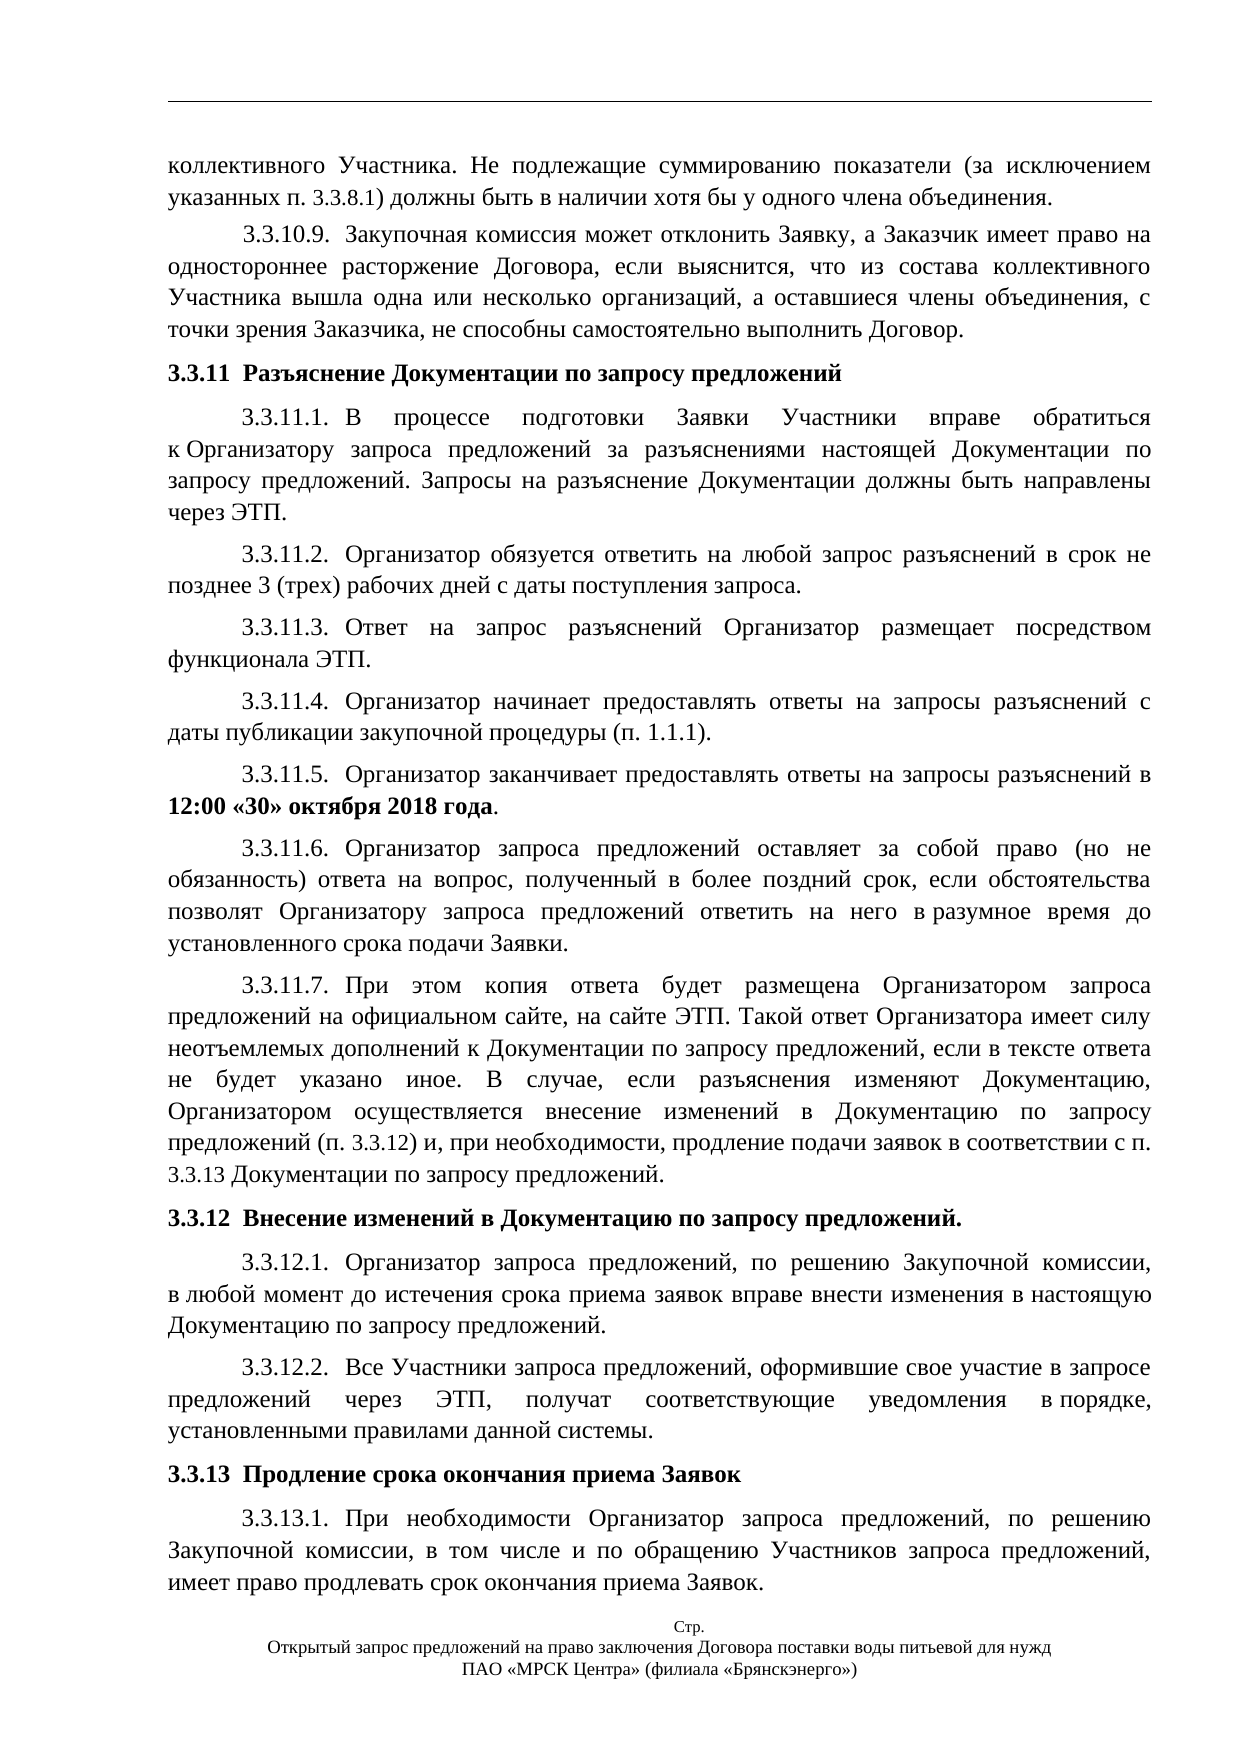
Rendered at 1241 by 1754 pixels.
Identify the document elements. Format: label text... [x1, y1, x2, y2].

list В процессе подготовки Заявки Участники вправе обратиться к Организатору запроса предложений за разъяснениями настоящей Документации по запросу предложений. Запросы на разъяснение Документации должны быть направлены через ЭТП. [168, 402, 1152, 526]
list Организатор начинает предоставлять ответы на запросы разъяснений с даты публикации закупочной процедуры (п. 1.1.1). [168, 686, 1152, 746]
subtitle Внесение изменений в Документацию по запросу предложений. [168, 1203, 1152, 1232]
list При необходимости Организатор запроса предложений, по решению Закупочной комиссии, в том числе и по обращению Участников запроса предложений, имеет право продлевать срок окончания приема Заявок. [168, 1503, 1152, 1595]
list Организатор запроса предложений оставляет за собой право (но не обязанность) ответа на вопрос, полученный в более поздний срок, если обстоятельства позволят Организатору запроса предложений ответить на него в разумное время до установленного срока подачи Заявки. [168, 833, 1152, 956]
list Закупочная комиссия может отклонить Заявку, а Заказчик имеет право на одностороннее расторжение Договора, если выяснится, что из состава коллективного Участника вышла одна или несколько организаций, а оставшиеся члены объединения, с точки зрения Заказчика, не способны самостоятельно выполнить Договор. [168, 219, 1152, 343]
subtitle Продление срока окончания приема Заявок [168, 1459, 1152, 1488]
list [168, 150, 1152, 210]
list Организатор запроса предложений, по решению Закупочной комиссии, в любой момент до истечения срока приема заявок вправе внести изменения в настоящую Документацию по запросу предложений. [168, 1247, 1152, 1339]
list При этом копия ответа будет размещена Организатором запроса предложений на официальном сайте, на сайте ЭТП. Такой ответ Организатора имеет силу неотъемлемых дополнений к Документации по запросу предложений, если в тексте ответа не будет указано иное. В случае, если разъяснения изменяют Документацию, Организатором осуществляется внесение изменений в Документацию по запросу предложений (п. 3.3.12) и, при необходимости, продление подачи заявок в соответствии с п. 3.3.13 Документации по запросу предложений. [168, 970, 1152, 1188]
list Ответ на запрос разъяснений Организатор размещает посредством функционала ЭТП. [168, 612, 1152, 673]
list Организатор обязуется ответить на любой запрос разъяснений в срок не позднее 3 (трех) рабочих дней с даты поступления запроса. [168, 539, 1152, 599]
list Организатор заканчивает предоставлять ответы на запросы разъяснений в 12:00 «30» октября 2018 года. [168, 759, 1152, 820]
subtitle Разъяснение Документации по запросу предложений [168, 358, 1152, 387]
list Все Участники запроса предложений, оформившие свое участие в запросе предложений через ЭТП, получат соответствующие уведомления в порядке, установленными правилами данной системы. [168, 1352, 1152, 1444]
